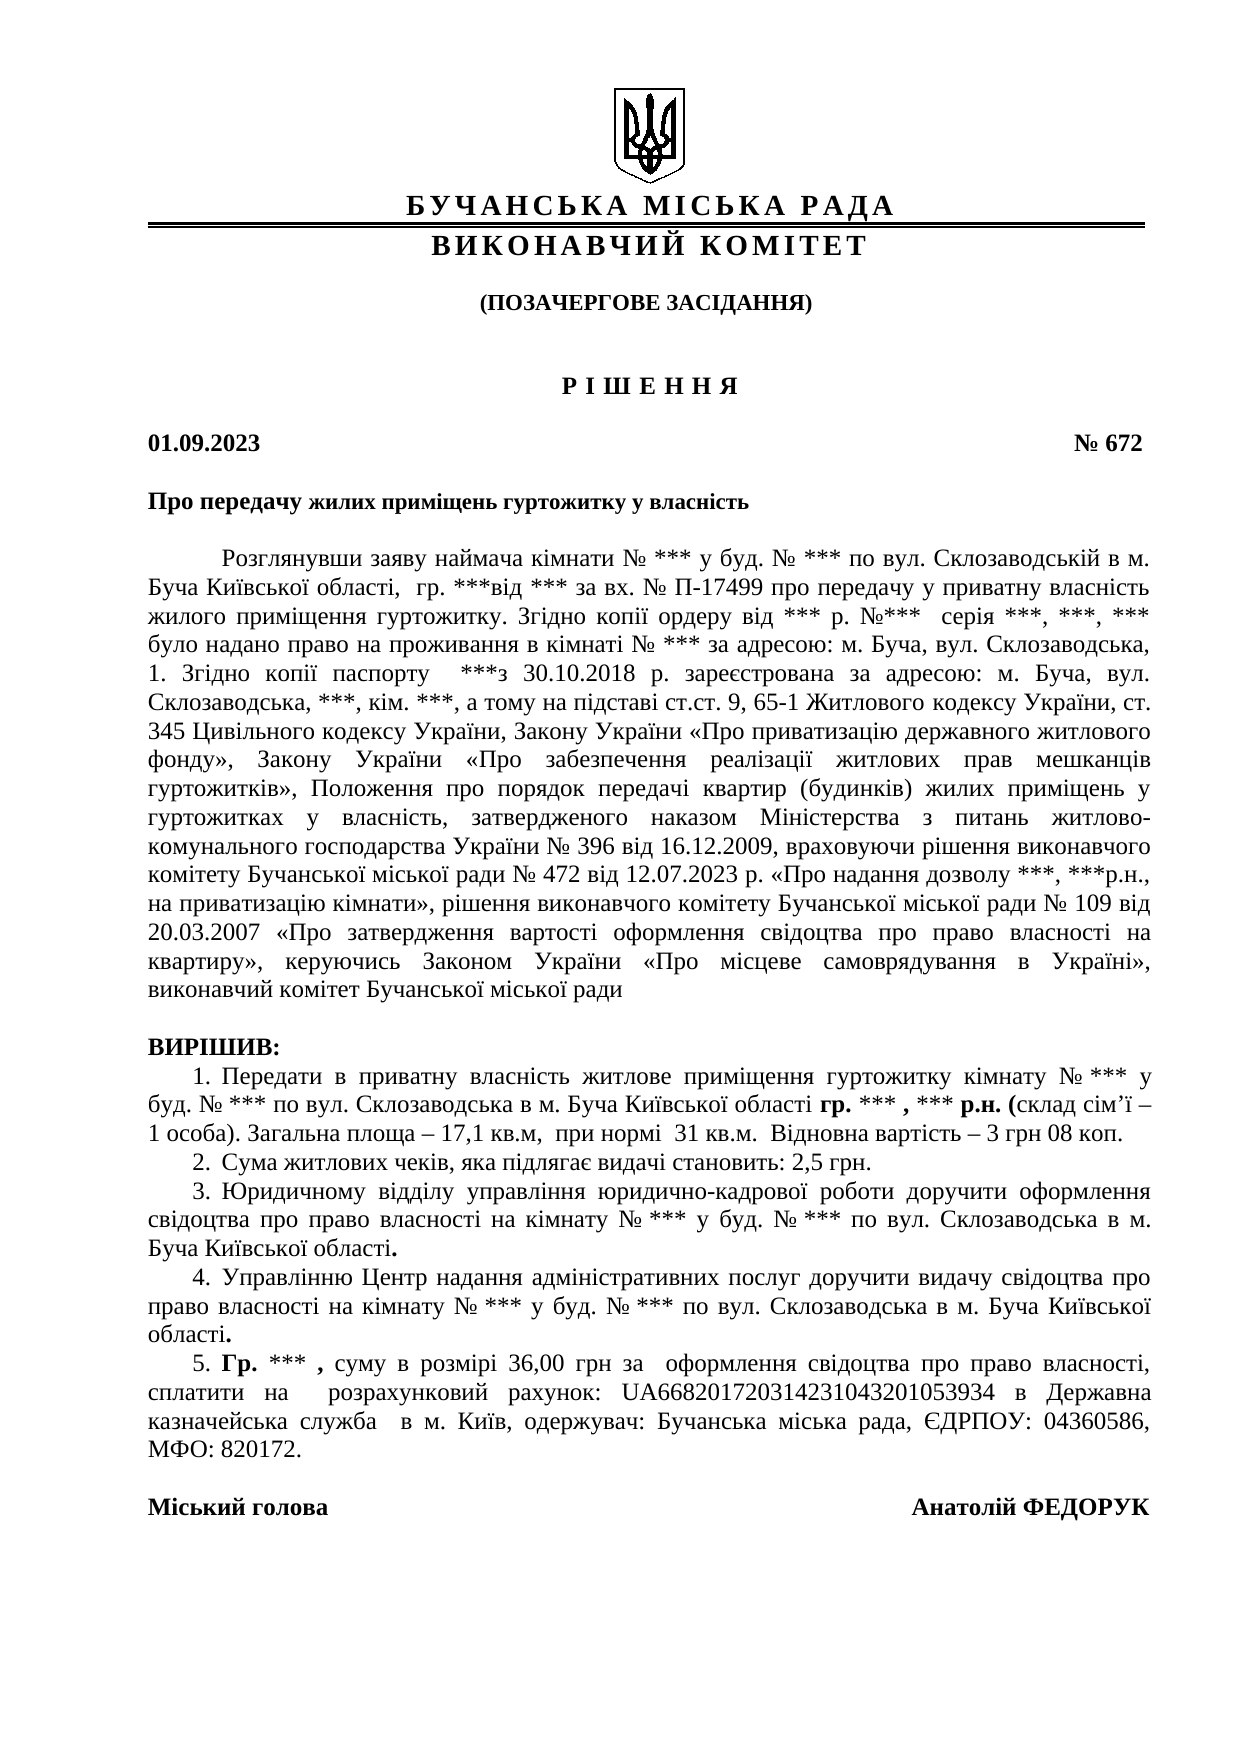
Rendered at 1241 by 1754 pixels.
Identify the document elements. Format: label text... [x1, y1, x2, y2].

text Про передачу жилих приміщень гуртожитку у власність [148, 486, 1152, 514]
text ВИРІШИВ: [148, 1032, 1152, 1061]
text Розглянувши заяву наймача кімнати № *** у буд. № *** по вул. Склозаводській в м. Буча Київської області, гр. ***від *** за вх. № П-17499 про передачу у приватну власність жилого приміщення гуртожитку. Згідно копії ордеру від *** р. №*** серія ***, ***, *** було надано право на проживання в кімнаті № *** за адресою: м. Буча, вул. Склозаводська, 1. Згідно копії паспорту ***з 30.10.2018 р. зареєстрована за адресою: м. Буча, вул. Склозаводська, ***, кім. ***, а тому на підставі ст.ст. 9, 65-1 Житлового кодексу України, ст. 345 Цивільного кодексу України, Закону України «Про приватизацію державного житлового фонду», Закону України «Про забезпечення реалізації житлових прав мешканців гуртожитків», Положення про порядок передачі квартир (будинків) жилих приміщень у гуртожитках у власність, затвердженого наказом Міністерства з питань житлово-комунального господарства України № 396 від 16.12.2009, враховуючи рішення виконавчого комітету Бучанської міської ради № 472 від 12.07.2023 р. «Про надання дозволу ***, ***р.н., на приватизацію кімнати», рішення виконавчого комітету Бучанської міської ради № 109 від 20.03.2007 «Про затвердження вартості оформлення свідоцтва про право власності на квартиру», керуючись Законом України «Про місцеве самоврядування в Україні», виконавчий комітет Бучанської міської ради [148, 543, 1152, 1003]
list Гр. *** , суму в розмірі 36,00 грн за оформлення свідоцтва про право власності, сплатити на розрахунковий рахунок: UA668201720314231043201053934 в Державна казначейська служба в м. Київ, одержувач: Бучанська міська рада, ЄДРПОУ: 04360586, МФО: 820172. [148, 1348, 1152, 1463]
text Міський голова Анатолій ФЕДОРУК [148, 1492, 1152, 1521]
text 01.09.2023 № 672 [148, 428, 1152, 457]
text БУЧАНСЬКА МІСЬКА РАДА [148, 188, 1152, 222]
list Передати в приватну власність житлове приміщення гуртожитку кімнату № *** у буд. № *** по вул. Склозаводська в м. Буча Київської області гр. *** , *** р.н. (склад сім’ї – 1 особа). Загальна площа – 17,1 кв.м, при нормі 31 кв.м. Відновна вартість – 3 грн 08 коп. [148, 1061, 1152, 1147]
table_header ВИКОНАВЧИЙ КОМІТЕТ (ПОЗАЧЕРГОВЕ ЗАСІДАННЯ) [148, 228, 1144, 342]
text РІШЕННЯ [148, 371, 1152, 399]
list Юридичному відділу управління юридично-кадрової роботи доручити оформлення свідоцтва про право власності на кімнату № *** у буд. № *** по вул. Склозаводська в м. Буча Київської області. [148, 1176, 1152, 1262]
list Управлінню Центр надання адміністративних послуг доручити видачу свідоцтва про право власності на кімнату № *** у буд. № *** по вул. Склозаводська в м. Буча Київської області. [148, 1262, 1152, 1348]
list Сума житлових чеків, яка підлягає видачі становить: 2,5 грн. [148, 1147, 1152, 1176]
